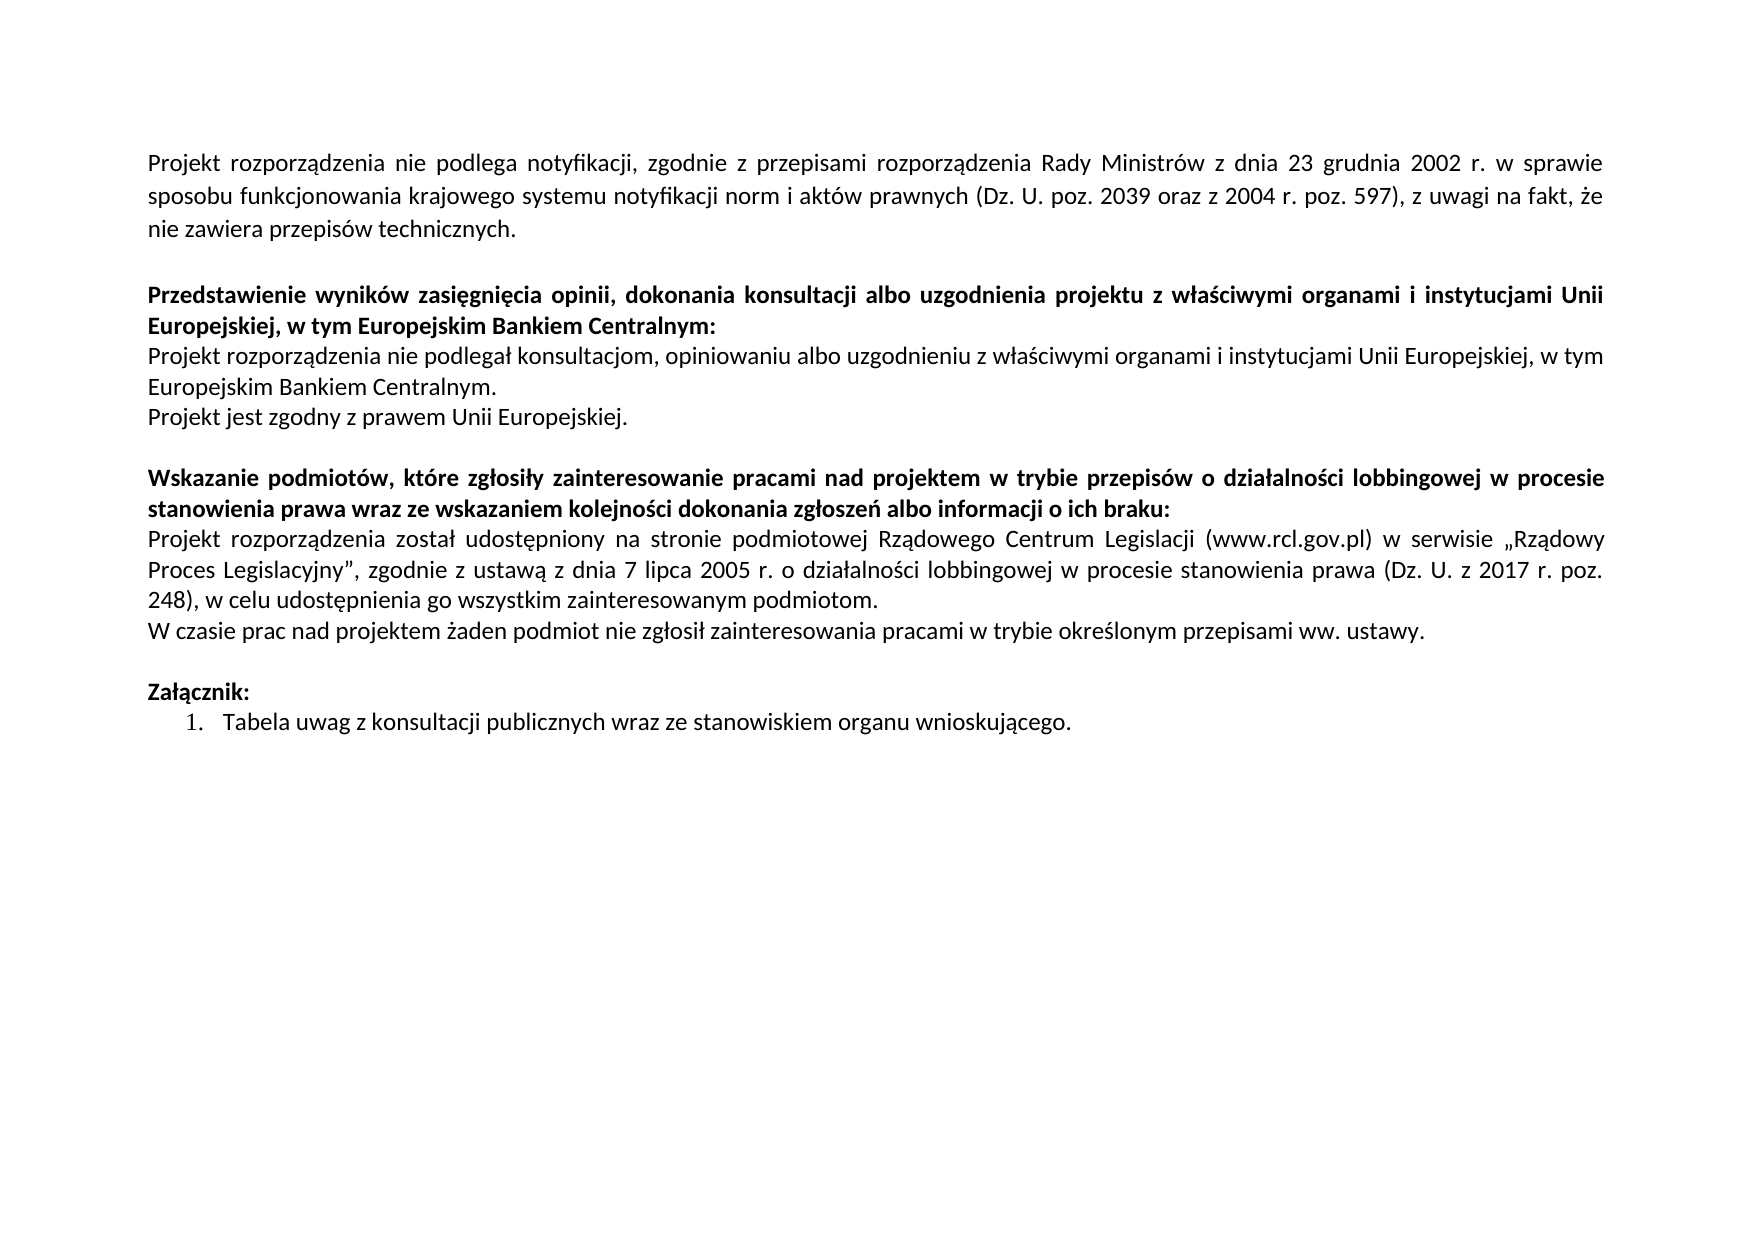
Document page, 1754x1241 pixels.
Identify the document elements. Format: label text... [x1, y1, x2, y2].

text Przedstawienie wyników zasięgnięcia opinii, dokonania konsultacji albo uzgodnienia projektu z właściwymi organami i instytucjami Unii Europejskiej, w tym Europejskim Bankiem Centralnym: [148, 279, 1606, 340]
text Projekt rozporządzenia nie podlegał konsultacjom, opiniowaniu albo uzgodnieniu z właściwymi organami i instytucjami Unii Europejskiej, w tym Europejskim Bankiem Centralnym. [148, 340, 1606, 401]
text Projekt rozporządzenia został udostępniony na stronie podmiotowej Rządowego Centrum Legislacji (www.rcl.gov.pl) w serwisie „Rządowy Proces Legislacyjny”, zgodnie z ustawą z dnia 7 lipca 2005 r. o działalności lobbingowej w procesie stanowienia prawa (Dz. U. z 2017 r. poz. 248), w celu udostępnienia go wszystkim zainteresowanym podmiotom. [148, 523, 1606, 615]
text Wskazanie podmiotów, które zgłosiły zainteresowanie pracami nad projektem w trybie przepisów o działalności lobbingowej w procesie stanowienia prawa wraz ze wskazaniem kolejności dokonania zgłoszeń albo informacji o ich braku: [148, 462, 1606, 523]
list Tabela uwag z konsultacji publicznych wraz ze stanowiskiem organu wnioskującego. [185, 707, 1606, 737]
text Projekt rozporządzenia nie podlega notyfikacji, zgodnie z przepisami rozporządzenia Rady Ministrów z dnia 23 grudnia 2002 r. w sprawie sposobu funkcjonowania krajowego systemu notyfikacji norm i aktów prawnych (Dz. U. poz. 2039 oraz z 2004 r. poz. 597), z uwagi na fakt, że nie zawiera przepisów technicznych. [148, 148, 1606, 244]
text Załącznik: [148, 676, 1606, 707]
text Projekt jest zgodny z prawem Unii Europejskiej. [148, 401, 1606, 432]
text W czasie prac nad projektem żaden podmiot nie zgłosił zainteresowania pracami w trybie określonym przepisami ww. ustawy. [148, 615, 1606, 646]
